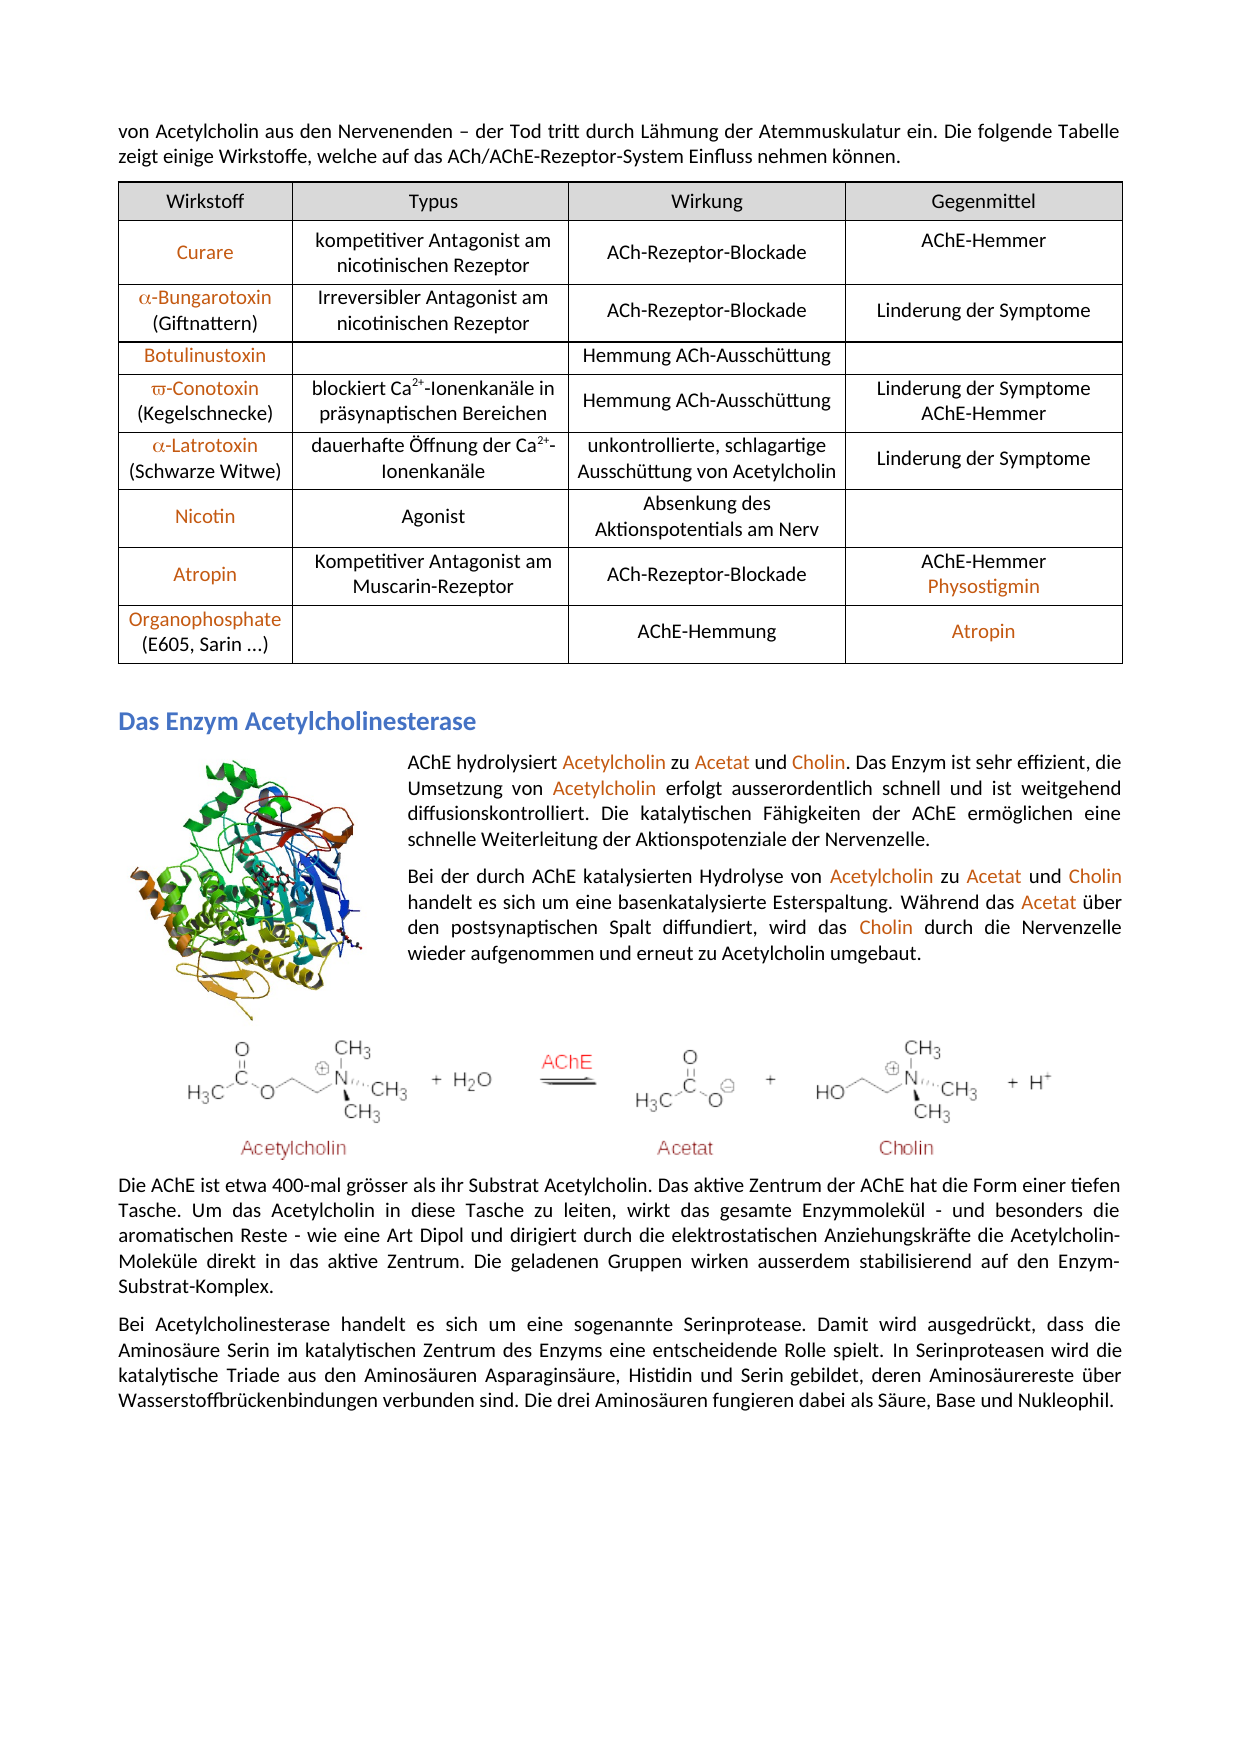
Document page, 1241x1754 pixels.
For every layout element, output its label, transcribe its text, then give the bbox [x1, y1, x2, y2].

table_cell [846, 490, 1122, 547]
table_cell a-Bungarotoxin (Giftnattern) [119, 285, 292, 341]
table_cell blockiert Ca2+-Ionenkanäle in präsynaptischen Bereichen [293, 375, 568, 432]
table_cell Organophosphate (E605, Sarin ...) [119, 606, 292, 663]
table_cell Atropin [119, 548, 292, 605]
table_header Wirkstoff [119, 183, 292, 220]
table_cell [846, 343, 1122, 374]
text Bei Acetylcholinesterase handelt es sich um eine sogenannte Serinprotease. Damit wird ausgedrückt, dass die Aminosäure Serin im katalytischen Zentrum des Enzyms eine entscheidende Rolle spielt. In Serinproteasen wird die katalytische Triade aus den Aminosäuren Asparaginsäure, Histidin und Serin gebildet, deren Aminosäurereste über Wasserstoffbrückenbindungen verbunden sind. Die drei Aminosäuren fungieren dabei als Säure, Base und Nukleophil. [118, 1311, 1122, 1362]
table_cell dauerhafte Öffnung der Ca2+-Ionenkanäle [293, 433, 568, 489]
table_header Typus [293, 183, 568, 220]
table_cell Atropin [846, 606, 1122, 663]
table_cell Nicotin [119, 490, 292, 547]
table_cell AChE-Hemmung [569, 606, 845, 663]
table_cell ACh-Rezeptor-Blockade [569, 548, 845, 605]
table_cell Curare [119, 221, 292, 283]
table_cell [293, 606, 568, 663]
table_cell unkontrollierte, schlagartige Ausschüttung von Acetylcholin [569, 433, 845, 489]
table_cell Linderung der Symptome [846, 433, 1122, 489]
table_header Wirkung [569, 183, 845, 220]
table_cell Linderung der Symptome [846, 285, 1122, 341]
table_cell Botulinustoxin [119, 343, 292, 374]
text AChE hydrolysiert Acetylcholin zu Acetat und Cholin. Das Enzym ist sehr effizient, die Umsetzung von Acetylcholin erfolgt ausserordentlich schnell und ist weitgehend diffusionskontrolliert. Die katalytischen Fähigkeiten der AChE ermöglichen eine schnelle Weiterleitung der Aktionspotenziale der Nervenzelle. [118, 749, 1122, 851]
table_cell Absenkung des Aktionspotentials am Nerv [569, 490, 845, 547]
table_cell a-Latrotoxin (Schwarze Witwe) [119, 433, 292, 489]
table_cell [293, 343, 568, 374]
table_cell Kompetitiver Antagonist am Muscarin-Rezeptor [293, 548, 568, 605]
table_cell AChE-Hemmer [846, 221, 1122, 283]
table_cell Linderung der Symptome AChE-Hemmer [846, 375, 1122, 432]
table_cell v-Conotoxin (Kegelschnecke) [119, 375, 292, 432]
table_cell kompetitiver Antagonist am nicotinischen Rezeptor [293, 221, 568, 283]
table_cell Irreversibler Antagonist am nicotinischen Rezeptor [293, 285, 568, 341]
table_cell Hemmung ACh-Ausschüttung [569, 375, 845, 432]
table_cell ACh-Rezeptor-Blockade [569, 285, 845, 341]
table_cell Agonist [293, 490, 568, 547]
table_cell ACh-Rezeptor-Blockade [569, 221, 845, 283]
subtitle Das Enzym Acetylcholinesterase [118, 704, 1122, 737]
text Die AChE ist etwa 400-mal grösser als ihr Substrat Acetylcholin. Das aktive Zentrum der AChE hat die Form einer tiefen Tasche. Um das Acetylcholin in diese Tasche zu leiten, wirkt das gesamte Enzymmolekül - und besonders die aromatischen Reste - wie eine Art Dipol und dirigiert durch die elektrostatischen Anziehungskräfte die Acetylcholin-Moleküle direkt in das aktive Zentrum. Die geladenen Gruppen wirken ausserdem stabilisierend auf den Enzym-Substrat-Komplex. [118, 1172, 1122, 1299]
picture [118, 750, 395, 1028]
table_header Gegenmittel [846, 183, 1122, 220]
text Bei der durch AChE katalysierten Hydrolyse von Acetylcholin zu Acetat und Cholin handelt es sich um eine basenkatalysierte Esterspaltung. Während das Acetat über den postsynaptischen Spalt diffundiert, wird das Cholin durch die Nervenzelle wieder aufgenommen und erneut zu Acetylcholin umgebaut. [395, 864, 1122, 965]
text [118, 118, 1122, 169]
table_cell AChE-Hemmer Physostigmin [846, 548, 1122, 605]
table_cell Hemmung ACh-Ausschüttung [569, 343, 845, 374]
